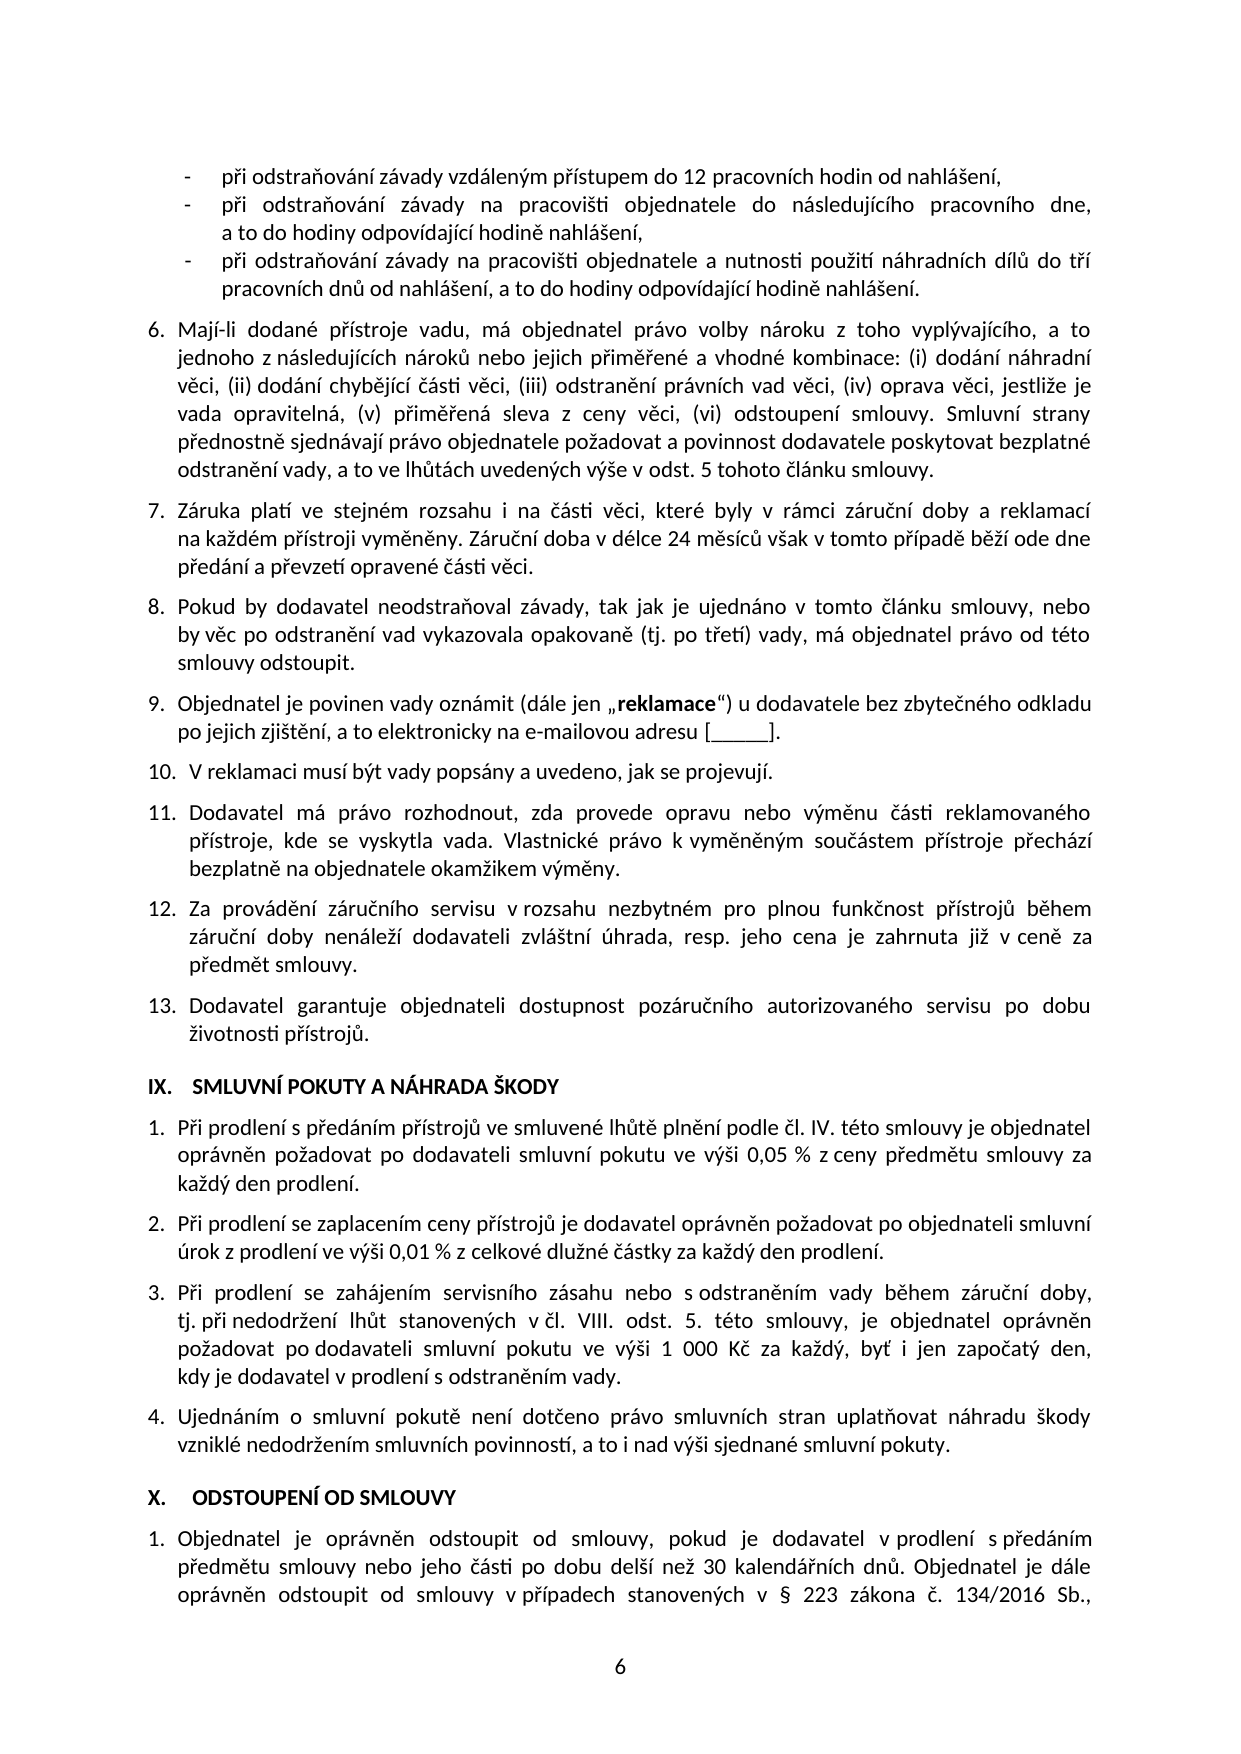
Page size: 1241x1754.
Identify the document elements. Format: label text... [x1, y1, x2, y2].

list Ujednáním o smluvní pokutě není dotčeno právo smluvních stran uplatňovat náhradu škody vzniklé nedodržením smluvních povinností, a to i nad výši sjednané smluvní pokuty. [148, 1402, 1093, 1458]
list při odstraňování závady na pracovišti objednatele do následujícího pracovního dne, a to do hodiny odpovídající hodině nahlášení, [184, 191, 1093, 247]
list SMLUVNÍ POKUTY A NÁHRADA ŠKODY [148, 1072, 1093, 1100]
list při odstraňování závady na pracovišti objednatele a nutnosti použití náhradních dílů do tří pracovních dnů od nahlášení, a to do hodiny odpovídající hodině nahlášení. [184, 247, 1093, 303]
list Dodavatel garantuje objednateli dostupnost pozáručního autorizovaného servisu po dobu životnosti přístrojů. [148, 991, 1093, 1047]
list Při prodlení s předáním přístrojů ve smluvené lhůtě plnění podle čl. IV. této smlouvy je objednatel oprávněn požadovat po dodavateli smluvní pokutu ve výši 0,05 % z ceny předmětu smlouvy za každý den prodlení. [148, 1113, 1093, 1197]
list Mají-li dodané přístroje vadu, má objednatel právo volby nároku z toho vyplývajícího, a to jednoho z následujících nároků nebo jejich přiměřené a vhodné kombinace: (i) dodání náhradní věci, (ii) dodání chybějící části věci, (iii) odstranění právních vad věci, (iv) oprava věci, jestliže je vada opravitelná, (v) přiměřená sleva z ceny věci, (vi) odstoupení smlouvy. Smluvní strany přednostně sjednávají právo objednatele požadovat a povinnost dodavatele poskytovat bezplatné odstranění vady, a to ve lhůtách uvedených výše v odst. 5 tohoto článku smlouvy. [148, 315, 1093, 483]
list Pokud by dodavatel neodstraňoval závady, tak jak je ujednáno v tomto článku smlouvy, nebo by věc po odstranění vad vykazovala opakovaně (tj. po třetí) vady, má objednatel právo od této smlouvy odstoupit. [148, 592, 1093, 676]
list V reklamaci musí být vady popsány a uvedeno, jak se projevují. [148, 757, 1093, 785]
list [148, 1524, 1093, 1608]
list Záruka platí ve stejném rozsahu i na části věci, které byly v rámci záruční doby a reklamací na každém přístroji vyměněny. Záruční doba v délce 24 měsíců však v tomto případě běží ode dne předání a převzetí opravené části věci. [148, 496, 1093, 580]
list Při prodlení se zahájením servisního zásahu nebo s odstraněním vady během záruční doby, tj. při nedodržení lhůt stanovených v čl. VIII. odst. 5. této smlouvy, je objednatel oprávněn požadovat po dodavateli smluvní pokutu ve výši 1 000 Kč za každý, byť i jen započatý den, kdy je dodavatel v prodlení s odstraněním vady. [148, 1278, 1093, 1390]
list Při prodlení se zaplacením ceny přístrojů je dodavatel oprávněn požadovat po objednateli smluvní úrok z prodlení ve výši 0,01 % z celkové dlužné částky za každý den prodlení. [148, 1209, 1093, 1265]
list ODSTOUPENÍ OD SMLOUVY [148, 1483, 1093, 1511]
list při odstraňování závady vzdáleným přístupem do 12 pracovních hodin od nahlášení, [184, 162, 1093, 191]
list Dodavatel má právo rozhodnout, zda provede opravu nebo výměnu části reklamovaného přístroje, kde se vyskytla vada. Vlastnické právo k vyměněným součástem přístroje přechází bezplatně na objednatele okamžikem výměny. [148, 798, 1093, 882]
list Objednatel je povinen vady oznámit (dále jen „reklamace“) u dodavatele bez zbytečného odkladu po jejich zjištění, a to elektronicky na e-mailovou adresu . [148, 689, 1093, 745]
list Za provádění záručního servisu v rozsahu nezbytném pro plnou funkčnost přístrojů během záruční doby nenáleží dodavateli zvláštní úhrada, resp. jeho cena je zahrnuta již v ceně za předmět smlouvy. [148, 894, 1093, 978]
